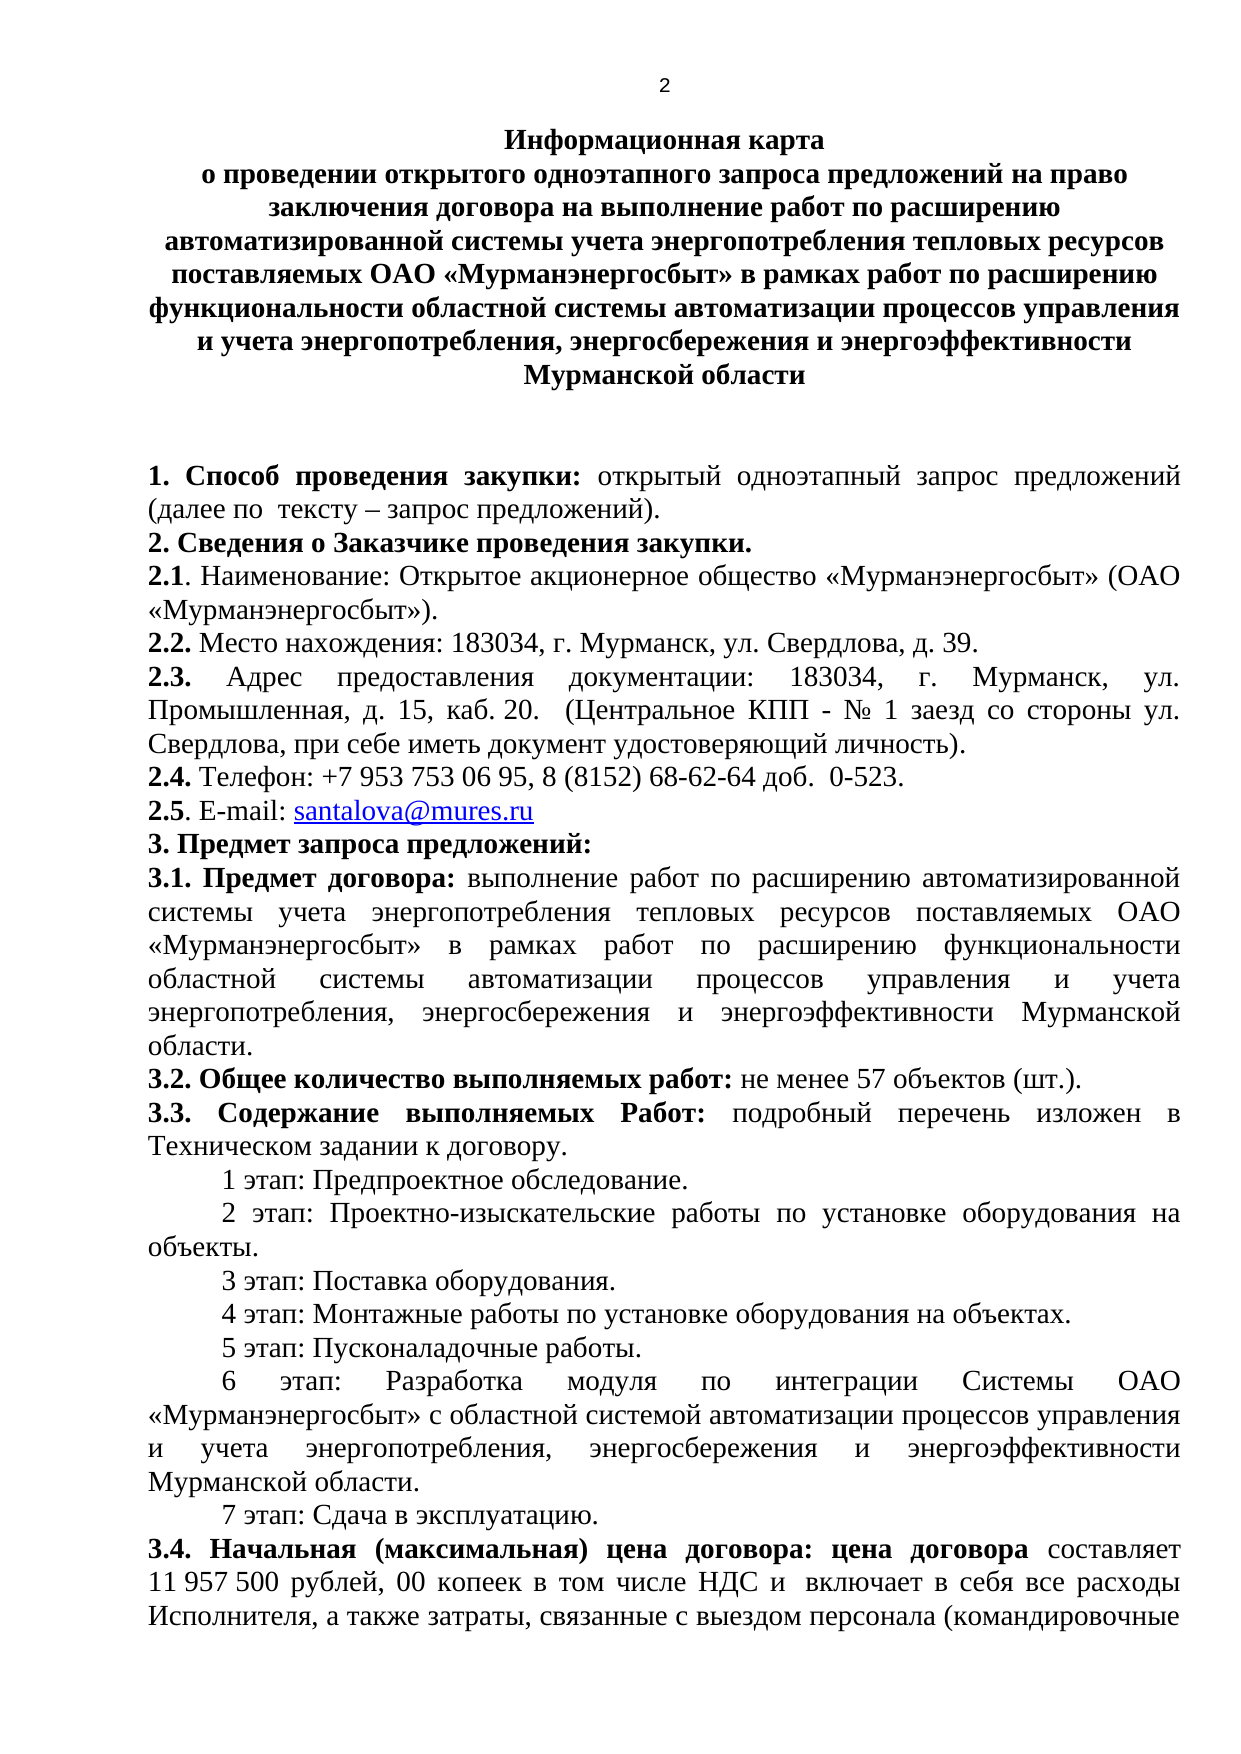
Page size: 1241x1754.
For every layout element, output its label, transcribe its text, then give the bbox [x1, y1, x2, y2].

text Информационная карта [148, 122, 1181, 156]
text 7 этап: Сдача в эксплуатацию. [148, 1497, 1181, 1531]
text 1. Способ проведения закупки: открытый одноэтапный запрос предложений (далее по тексту – запрос предложений). [148, 458, 1181, 525]
text 3.3. Содержание выполняемых Работ: подробный перечень изложен в Техническом задании к договору. [148, 1095, 1181, 1162]
text 2.4. Телефон: +7 953 753 06 95, 8 (8152) 68-62-64 доб. 0-523. [148, 759, 1181, 793]
text 2 этап: Проектно-изыскательские работы по установке оборудования на объекты. [148, 1196, 1181, 1263]
text 3. Предмет запроса предложений: [148, 827, 1181, 860]
text 4 этап: Монтажные работы по установке оборудования на объектах. [148, 1296, 1181, 1330]
text 1 этап: Предпроектное обследование. [148, 1162, 1181, 1196]
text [148, 1531, 1181, 1632]
text 3.2. Общее количество выполняемых работ: не менее 57 объектов (шт.). [148, 1061, 1181, 1095]
text 5 этап: Пусконаладочные работы. [148, 1330, 1181, 1363]
text 2.3. Адрес предоставления документации: 183034, г. Мурманск, ул. Промышленная, д. 15, каб. 20. (Центральное КПП - № 1 заезд со стороны ул. Свердлова, при себе иметь документ удостоверяющий личность). [148, 659, 1181, 759]
text 2.1. Наименование: Открытое акционерное общество «Мурманэнергосбыт» (ОАО «Мурманэнергосбыт»). [148, 558, 1181, 625]
text 3.1. Предмет договора: выполнение работ по расширению автоматизированной системы учета энергопотребления тепловых ресурсов поставляемых ОАО «Мурманэнергосбыт» в рамках работ по расширению функциональности областной системы автоматизации процессов управления и учета энергопотребления, энергосбережения и энергоэффективности Мурманской области. [148, 860, 1181, 1061]
text 3 этап: Поставка оборудования. [148, 1263, 1181, 1296]
text 2. Сведения о Заказчике проведения закупки. [148, 525, 1181, 558]
text о проведении открытого одноэтапного запроса предложений на право заключения договора на выполнение работ по расширению автоматизированной системы учета энергопотребления тепловых ресурсов поставляемых ОАО «Мурманэнергосбыт» в рамках работ по расширению функциональности областной системы автоматизации процессов управления и учета энергопотребления, энергосбережения и энергоэффективности Мурманской области [148, 156, 1181, 391]
text 2.5. Е-mail: santalova@mures.ru [148, 793, 1181, 827]
text 6 этап: Разработка модуля по интеграции Системы ОАО «Мурманэнергосбыт» с областной системой автоматизации процессов управления и учета энергопотребления, энергосбережения и энергоэффективности Мурманской области. [148, 1363, 1181, 1497]
text 2.2. Место нахождения: 183034, г. Мурманск, ул. Свердлова, д. 39. [148, 625, 1181, 659]
